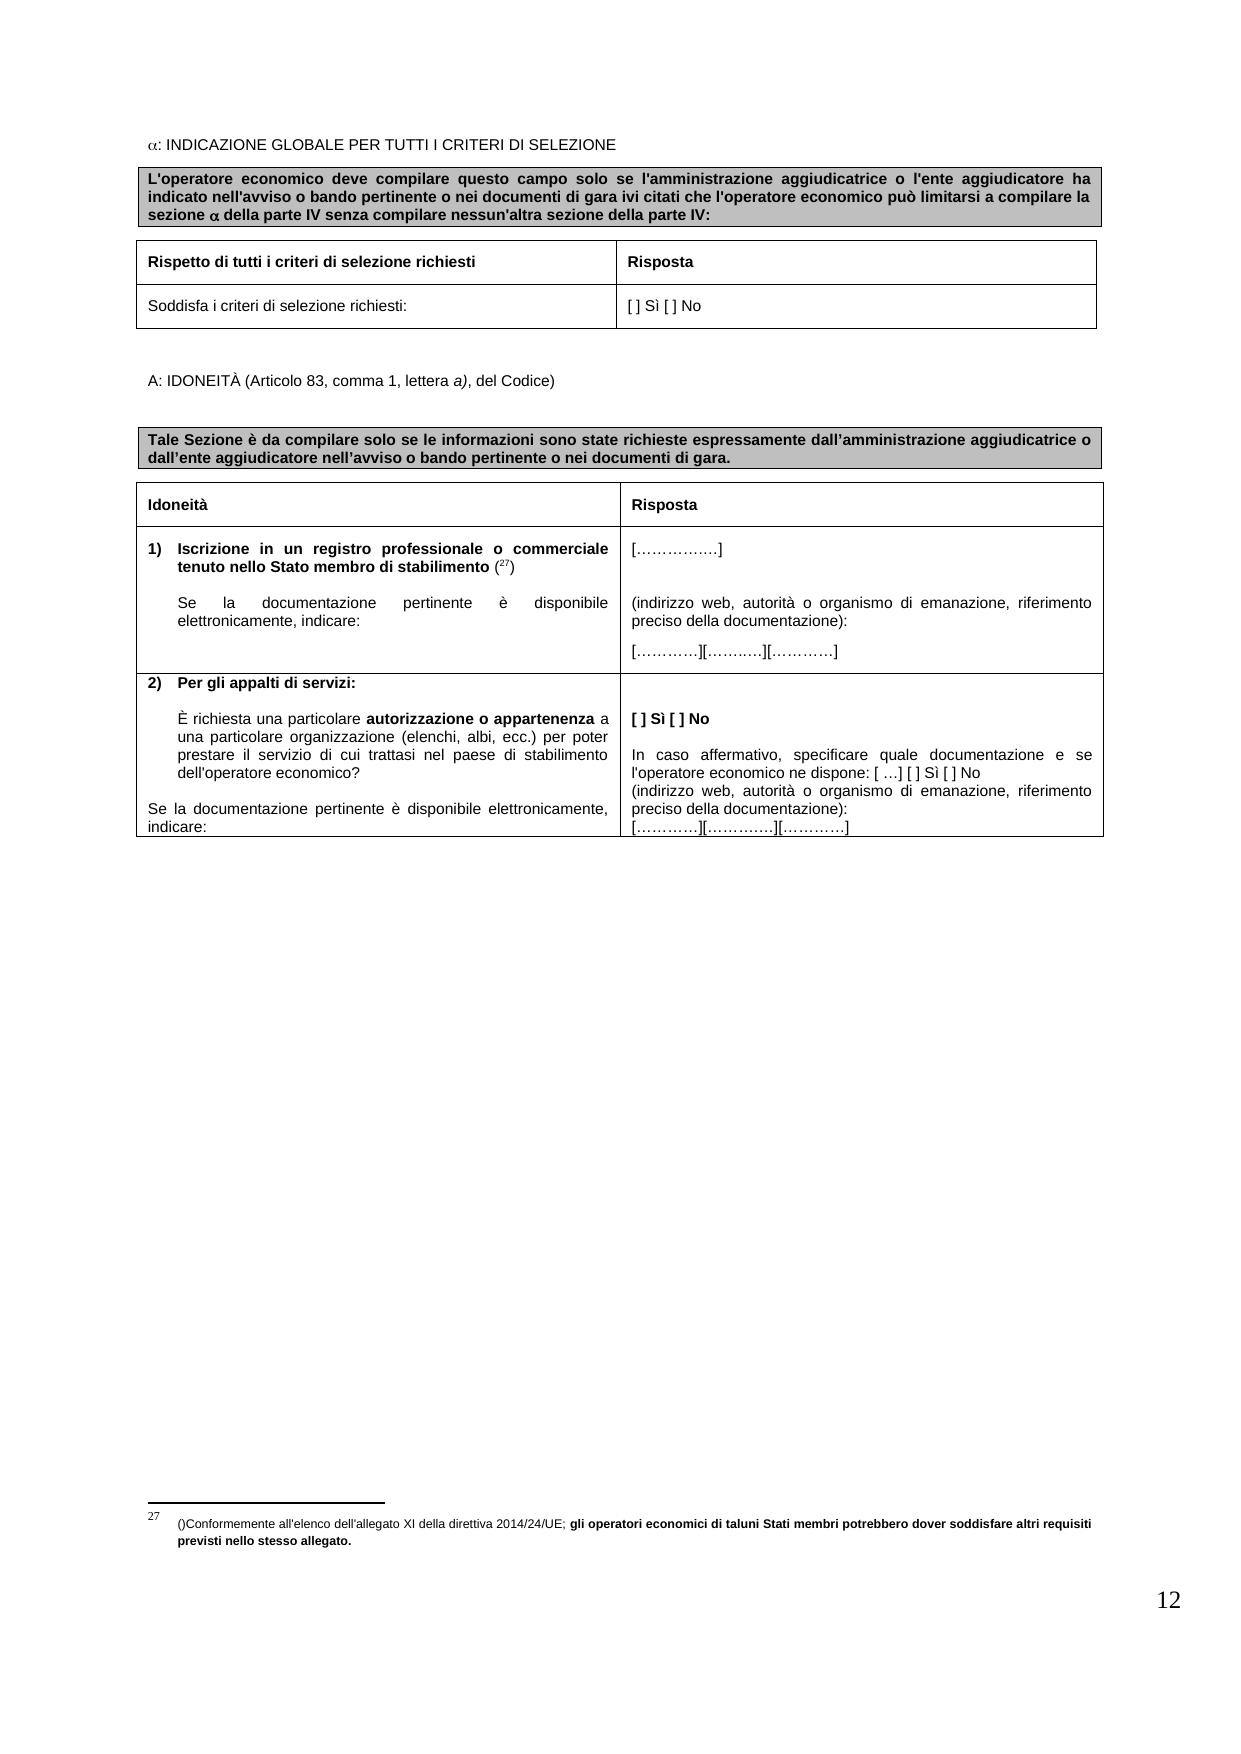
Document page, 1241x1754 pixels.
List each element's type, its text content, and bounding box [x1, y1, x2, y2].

table_header Risposta [617, 241, 1096, 283]
table_header Risposta [621, 483, 1103, 526]
title A: Idoneità (Articolo 83, comma 1, lettera a), del Codice) [148, 372, 1093, 390]
text L'operatore economico deve compilare questo campo solo se l'amministrazione aggiudicatrice o l'ente aggiudicatore ha indicato nell'avviso o bando pertinente o nei documenti di gara ivi citati che l'operatore economico può limitarsi a compilare la sezione della parte IV senza compilare nessun'altra sezione della parte IV: [139, 168, 1101, 226]
table_cell [ ] Sì [ ] No [617, 285, 1096, 328]
table_cell [………….…] (indirizzo web, autorità o organismo di emanazione, riferimento preciso della documentazione): […………][……..…][…………] [621, 527, 1103, 673]
table_cell Iscrizione in un registro professionale o commerciale tenuto nello Stato membro di stabilimento () Se la documentazione pertinente è disponibile elettronicamente, indicare: [137, 527, 620, 673]
table_cell [ ] Sì [ ] No In caso affermativo, specificare quale documentazione e se l'operatore economico ne dispone: [ …] [ ] Sì [ ] No (indirizzo web, autorità o organismo di emanazione, riferimento preciso della documentazione): […………][……….…][…………] [621, 674, 1103, 836]
table_header Rispetto di tutti i criteri di selezione richiesti [137, 241, 616, 283]
table_cell Per gli appalti di servizi: È richiesta una particolare autorizzazione o appartenenza a una particolare organizzazione (elenchi, albi, ecc.) per poter prestare il servizio di cui trattasi nel paese di stabilimento dell'operatore economico? Se la documentazione pertinente è disponibile elettronicamente, indicare: [137, 674, 620, 836]
table_cell Soddisfa i criteri di selezione richiesti: [137, 285, 616, 328]
text Tale Sezione è da compilare solo se le informazioni sono state richieste espressamente dall’amministrazione aggiudicatrice o dall’ente aggiudicatore nell’avviso o bando pertinente o nei documenti di gara. [139, 428, 1101, 468]
title : Indicazione globale per tutti i criteri di selezione [148, 136, 1093, 154]
table_header Idoneità [137, 483, 620, 526]
